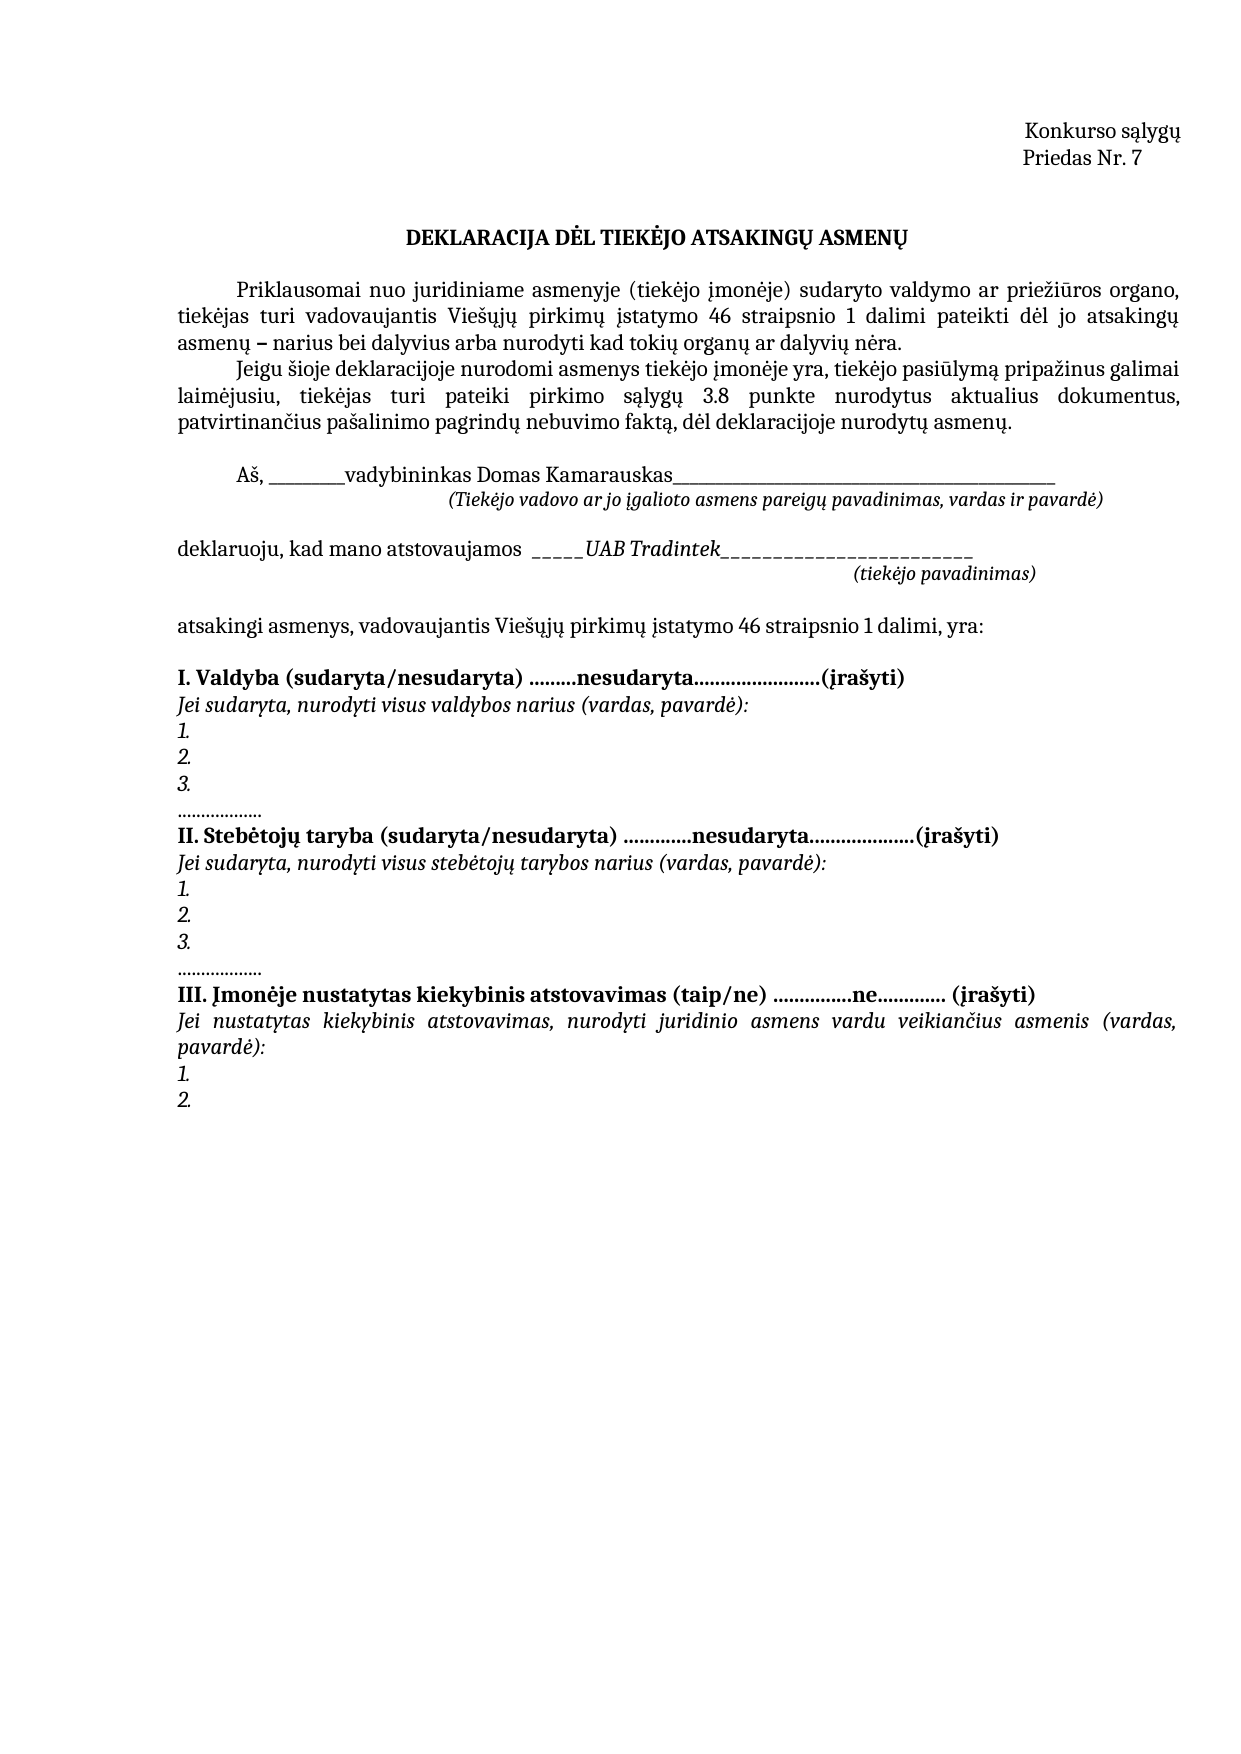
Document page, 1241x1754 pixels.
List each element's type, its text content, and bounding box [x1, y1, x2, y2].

text DEKLARACIJA DĖL TIEKĖJO ATSAKINGŲ ASMENŲ [133, 224, 1181, 251]
text 2. [177, 744, 1240, 771]
text Jei sudaryta, nurodyti visus stebėtojų tarybos narius (vardas, pavardė): [177, 849, 1240, 876]
text (Tiekėjo vadovo ar jo įgalioto asmens pareigų pavadinimas, vardas ir pavardė) [312, 488, 1240, 512]
text 1. [177, 876, 1240, 902]
text (tiekėjo pavadinimas) [177, 562, 1240, 586]
text Aš, _________vadybininkas Domas Kamarauskas_____________________________________________ [177, 461, 1240, 488]
text 2. [177, 1087, 1240, 1113]
text I. Valdyba (sudaryta/nesudaryta) .........nesudaryta........................(įrašyti) [177, 665, 1240, 691]
text atsakingi asmenys, vadovaujantis Viešųjų pirkimų įstatymo 46 straipsnio 1 dalimi, yra: [177, 612, 1240, 639]
text Jei nustatytas kiekybinis atstovavimas, nurodyti juridinio asmens vardu veikiančius asmenis (vardas, pavardė): [177, 1008, 1181, 1060]
text 3. [177, 929, 1240, 955]
text 3. [177, 771, 1240, 797]
text Konkurso sąlygų [177, 118, 1181, 144]
text 1. [177, 718, 1240, 744]
text Jeigu šioje deklaracijoje nurodomi asmenys tiekėjo įmonėje yra, tiekėjo pasiūlymą pripažinus galimai laimėjusiu, tiekėjas turi pateiki pirkimo sąlygų 3.8 punkte nurodytus aktualius dokumentus, patvirtinančius pašalinimo pagrindų nebuvimo faktą, dėl deklaracijoje nurodytų asmenų. [177, 356, 1181, 435]
text II. Stebėtojų taryba (sudaryta/nesudaryta) .............nesudaryta....................(įrašyti) [177, 823, 1240, 849]
text .................. [177, 797, 1240, 823]
text 1. [177, 1060, 1240, 1087]
text 2. [177, 902, 1240, 929]
text III. Įmonėje nustatytas kiekybinis atstovavimas (taip/ne) ...............ne............. (įrašyti) [177, 981, 1240, 1008]
text Priedas Nr. 7 [852, 144, 1181, 171]
text Priklausomai nuo juridiniame asmenyje (tiekėjo įmonėje) sudaryto valdymo ar priežiūros organo, tiekėjas turi vadovaujantis Viešųjų pirkimų įstatymo 46 straipsnio 1 dalimi pateikti dėl jo atsakingų asmenų – narius bei dalyvius arba nurodyti kad tokių organų ar dalyvių nėra. [177, 277, 1181, 356]
text deklaruoju, kad mano atstovaujamos _____UAB Tradintek________________________ [177, 536, 1240, 562]
text .................. [177, 955, 1240, 981]
text Jei sudaryta, nurodyti visus valdybos narius (vardas, pavardė): [177, 691, 1240, 718]
